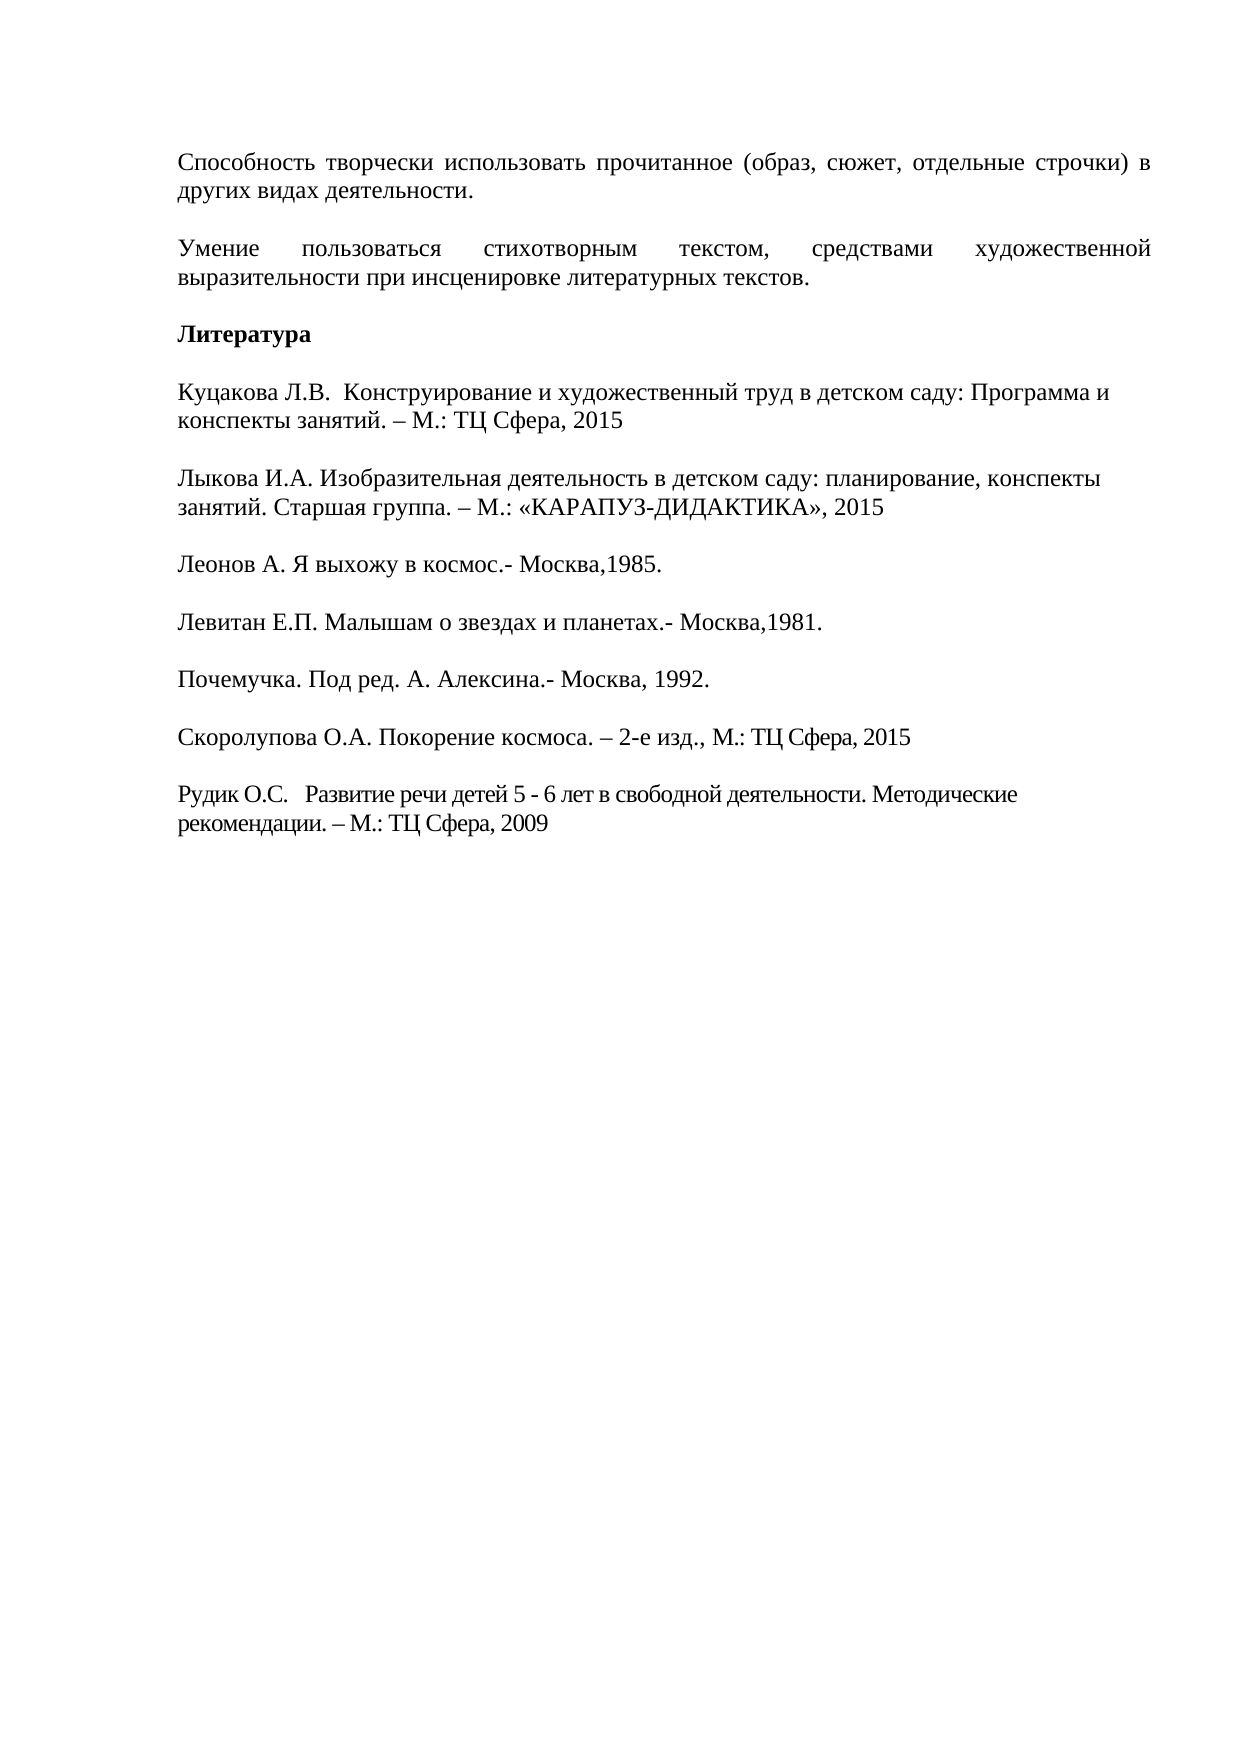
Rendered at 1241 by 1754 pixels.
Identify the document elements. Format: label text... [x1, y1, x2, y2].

text Способность творчески использовать прочитанное (образ, сюжет, отдельные строчки) в других видах деятельности. [177, 147, 1152, 204]
text Лыкова И.А. Изобразительная деятельность в детском саду: планирование, конспекты занятий. Старшая группа. – М.: «КАРАПУЗ-ДИДАКТИКА», 2015 [177, 463, 1152, 521]
text Почемучка. Под ред. А. Алексина.- Москва, 1992. [177, 664, 1152, 693]
text Скоролупова О.А. Покорение космоса. – 2-е изд., М.: ТЦ Сфера, 2015 [177, 722, 1152, 751]
text Рудик О.С. Развитие речи детей 5 - 6 лет в свободной деятельности. Методические рекомендации. – М.: ТЦ Сфера, 2009 [177, 779, 1152, 837]
text Куцакова Л.В. Конструирование и художественный труд в детском саду: Программа и конспекты занятий. – М.: ТЦ Сфера, 2015 [177, 377, 1152, 434]
text Левитан Е.П. Малышам о звездах и планетах.- Москва,1981. [177, 607, 1152, 636]
text Литература [177, 319, 1152, 348]
text Умение пользоваться стихотворным текстом, средствами художественной выразительности при инсценировке литературных текстов. [177, 233, 1152, 291]
text Леонов А. Я выхожу в космос.- Москва,1985. [177, 549, 1152, 578]
